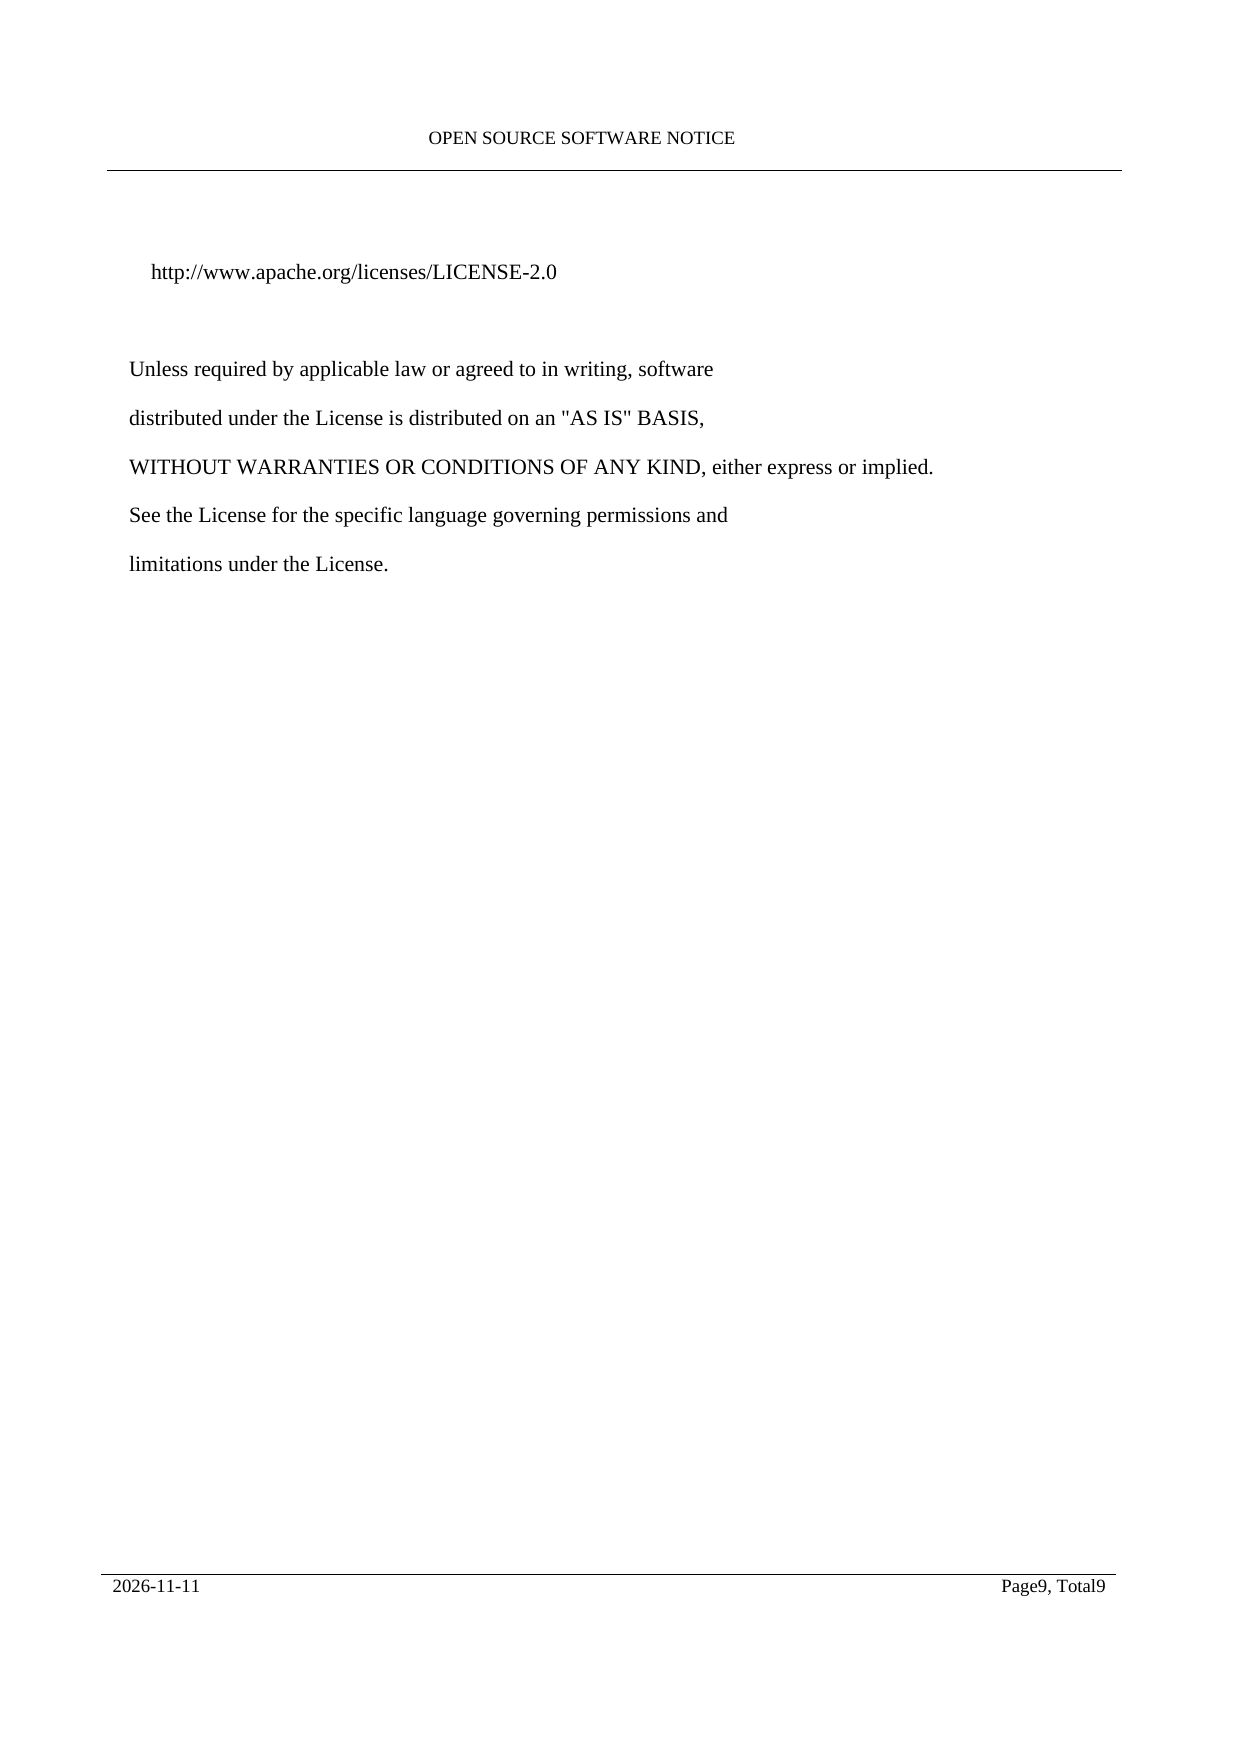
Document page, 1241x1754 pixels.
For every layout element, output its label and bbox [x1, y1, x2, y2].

text [112, 206, 1128, 580]
